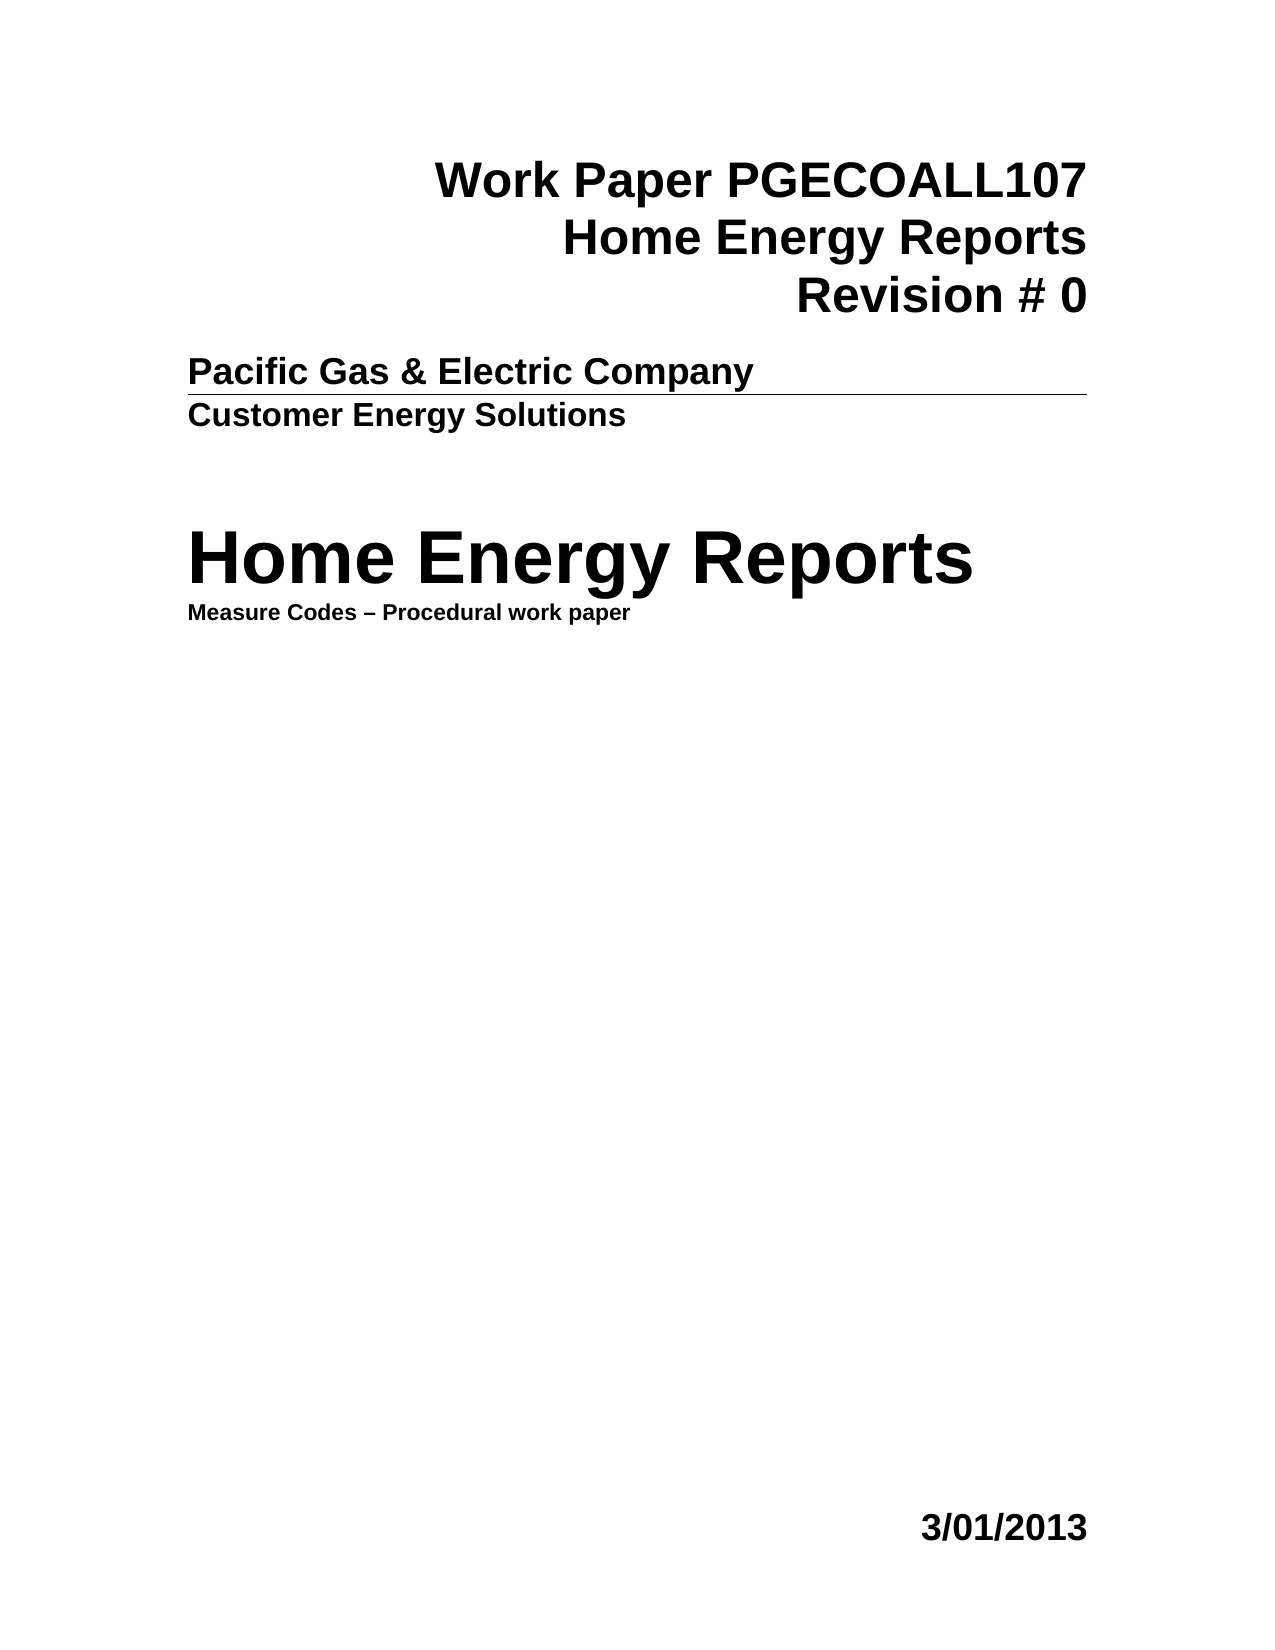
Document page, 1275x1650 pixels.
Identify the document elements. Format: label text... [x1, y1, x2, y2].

text Customer Energy Solutions [187, 395, 1087, 433]
text Work Paper PGECOALL107 [187, 150, 1087, 207]
text Home Energy Reports [187, 513, 1162, 599]
text Measure Codes – Procedural work paper [187, 599, 1162, 625]
text Revision # 0 [187, 265, 1087, 322]
text Pacific Gas & Electric Company [187, 349, 1087, 395]
text Home Energy Reports [187, 207, 1087, 265]
